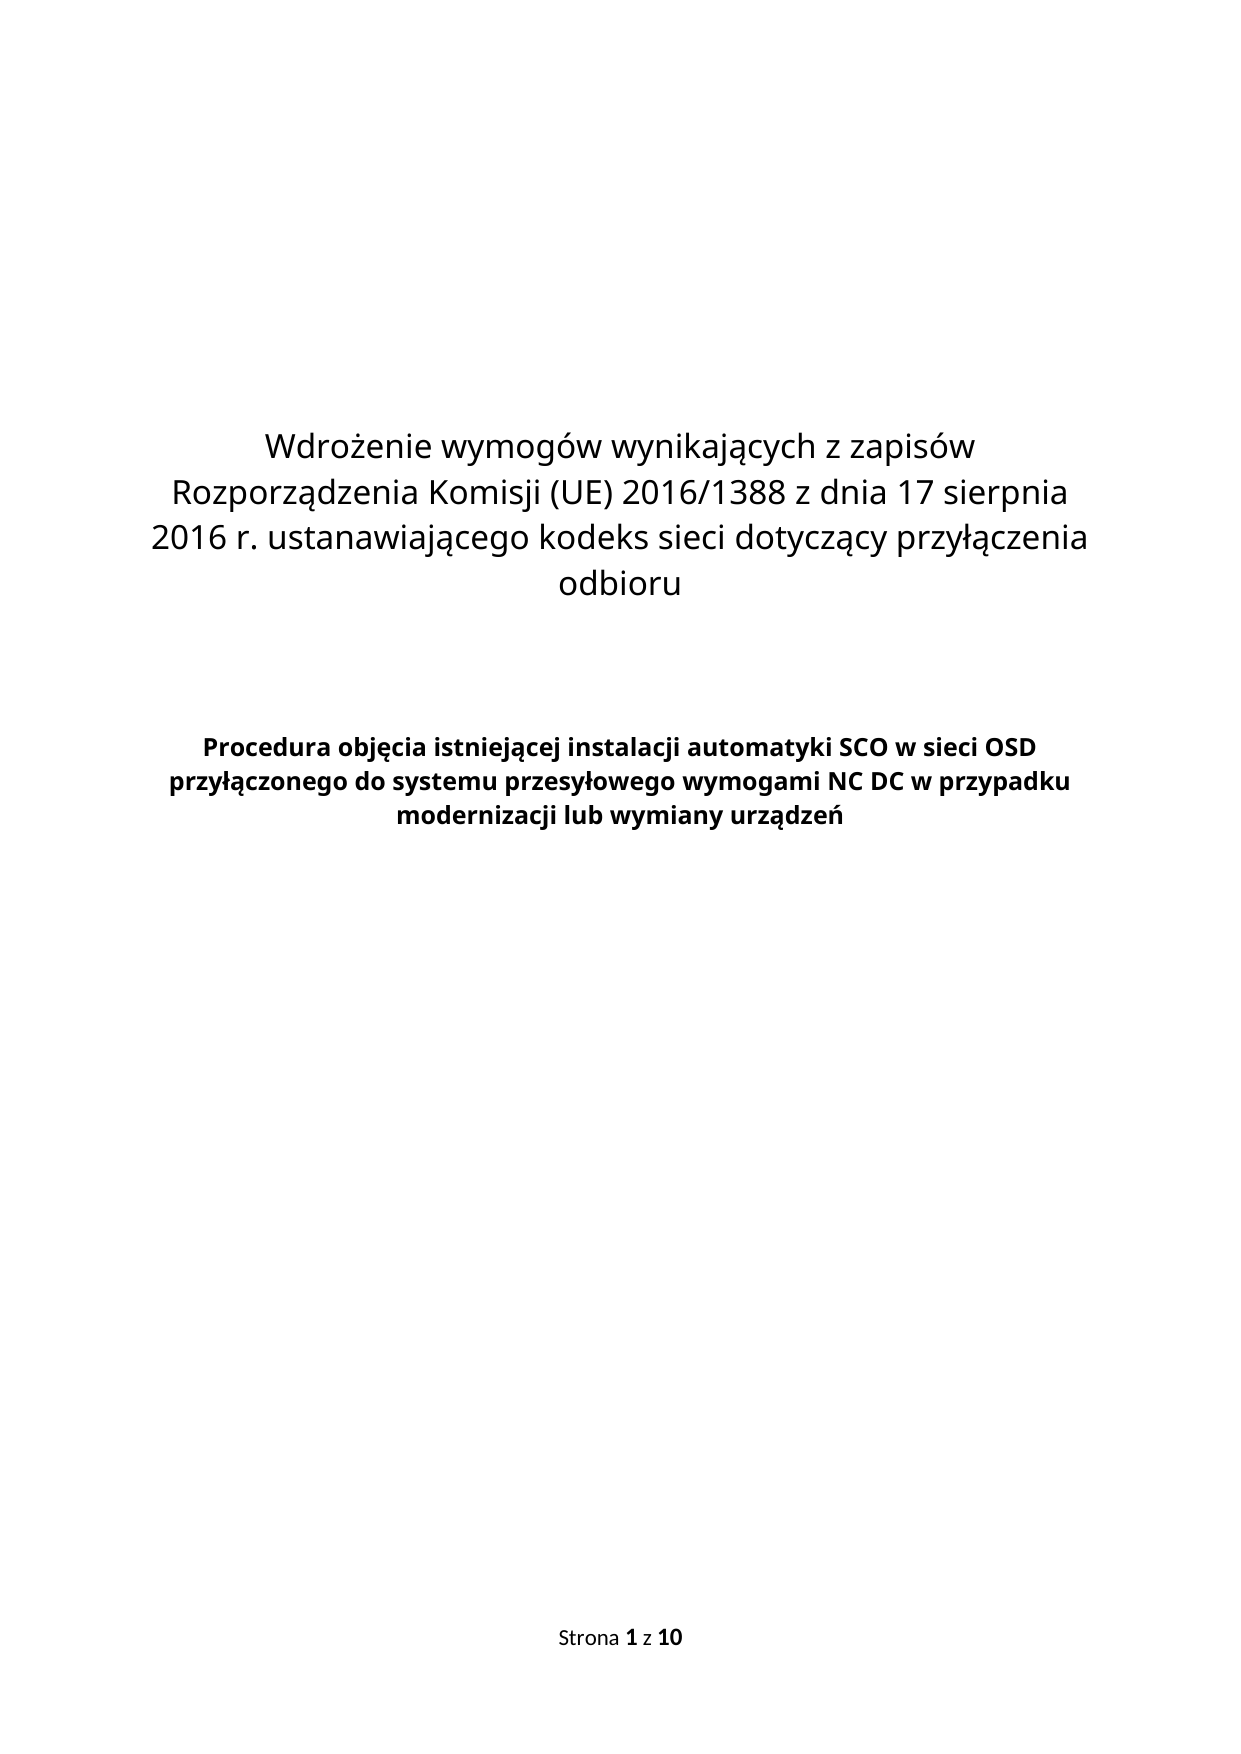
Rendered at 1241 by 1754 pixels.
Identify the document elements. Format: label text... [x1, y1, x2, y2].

text Procedura objęcia istniejącej instalacji automatyki SCO w sieci OSD przyłączonego do systemu przesyłowego wymogami NC DC w przypadku modernizacji lub wymiany urządzeń [148, 730, 1092, 832]
text Wdrożenie wymogów wynikających z zapisów Rozporządzenia Komisji (UE) 2016/1388 z dnia 17 sierpnia 2016 r. ustanawiającego kodeks sieci dotyczący przyłączenia odbioru [148, 423, 1092, 605]
